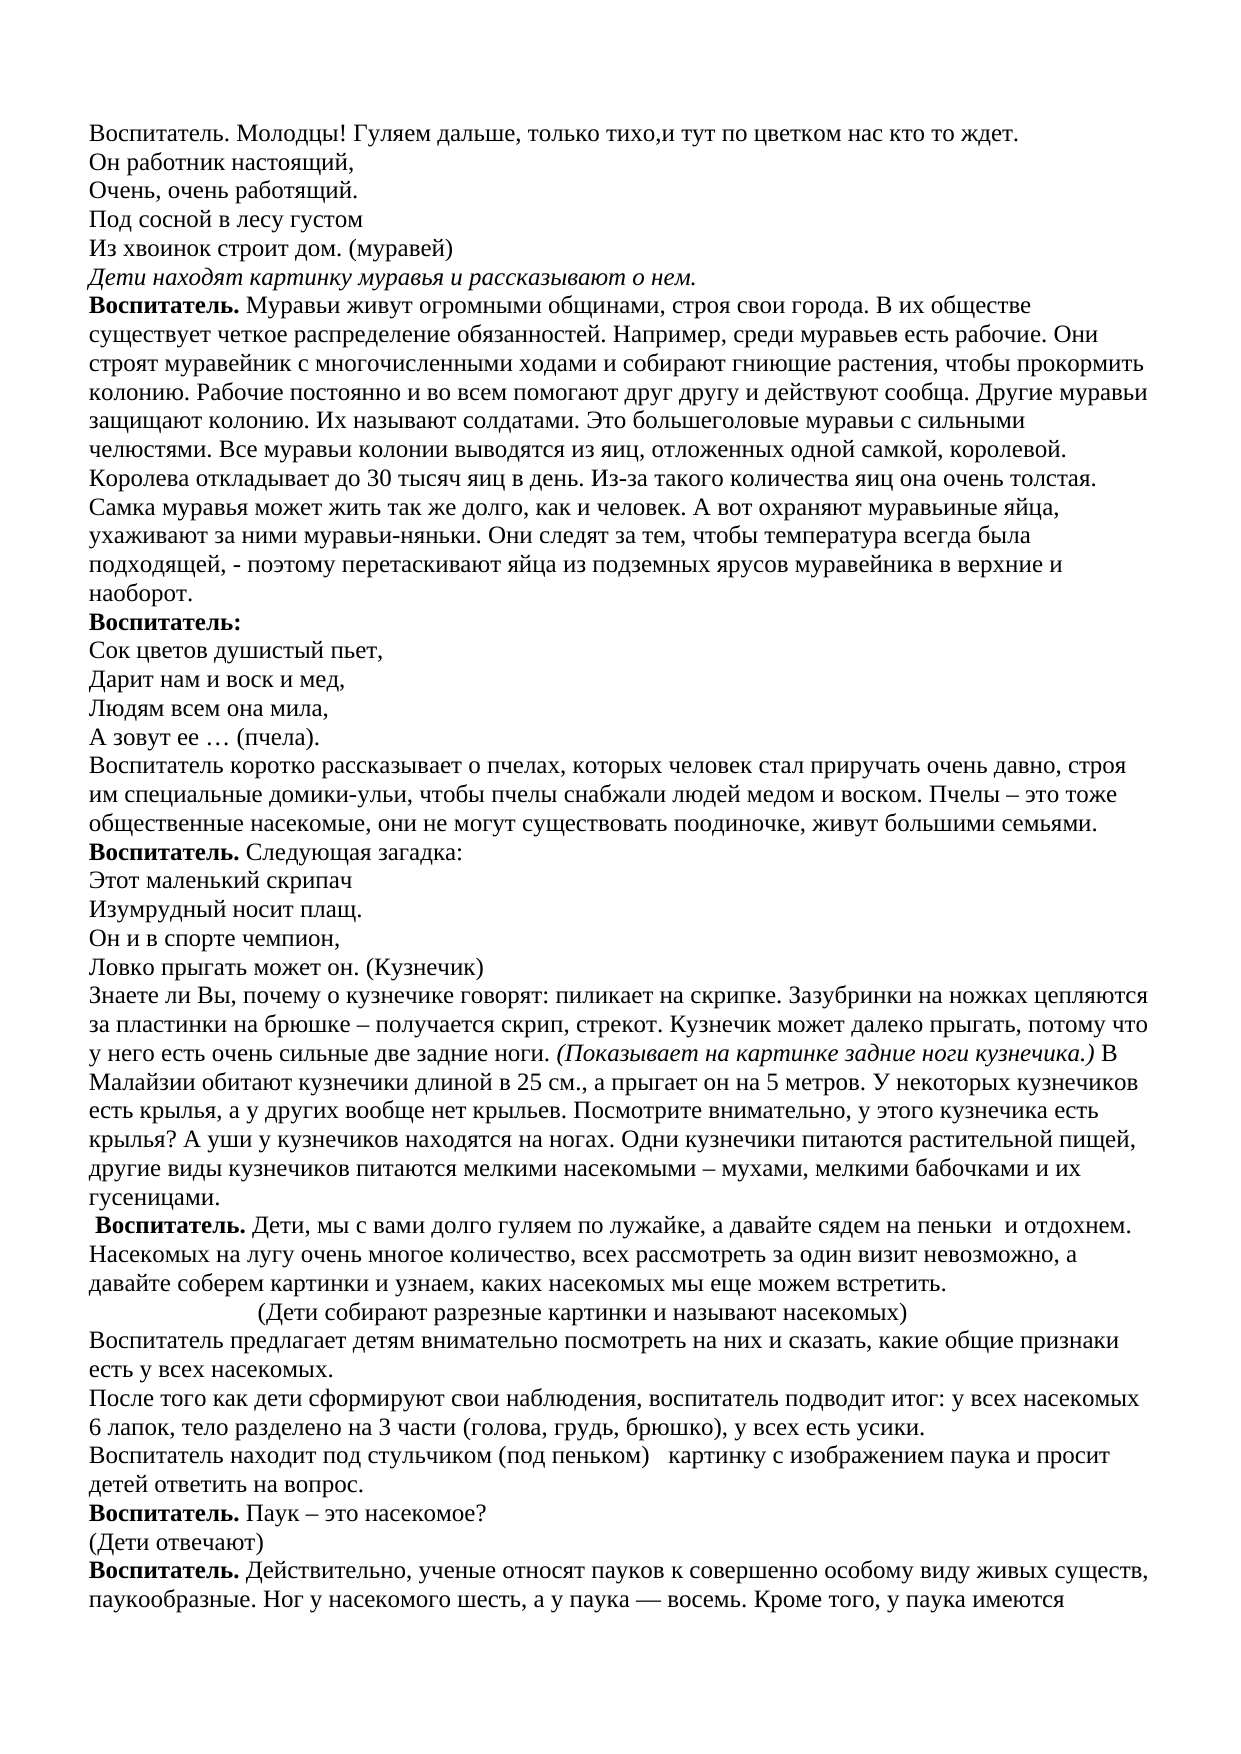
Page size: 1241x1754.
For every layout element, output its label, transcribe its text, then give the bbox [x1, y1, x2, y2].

text Воспитатель предлагает детям внимательно посмотреть на них и сказать, какие общие признаки есть у всех насекомых. [89, 1326, 1152, 1383]
text Изумрудный носит плащ. [89, 894, 1152, 923]
text А зовут ее … (пчела). [89, 722, 1152, 751]
text Воспитатель. Муравьи живут огромными общинами, строя свои города. В их обществе существует четкое распределение обязанностей. Например, среди муравьев есть рабочие. Они строят муравейник с многочисленными ходами и собирают гниющие растения, чтобы прокормить колонию. Рабочие постоянно и во всем помогают друг другу и действуют сообща. Другие муравьи защищают колонию. Их называют солдатами. Это большеголовые муравьи с сильными челюстями. Все муравьи колонии выводятся из яиц, отложенных одной самкой, королевой. Королева откладывает до 30 тысяч яиц в день. Из-за такого количества яиц она очень толстая. Самка муравья может жить так же долго, как и человек. А вот охраняют муравьиные яйца, ухаживают за ними муравьи-няньки. Они следят за тем, чтобы температура всегда была подходящей, - поэтому перетаскивают яйца из подземных ярусов муравейника в верхние и наоборот. [89, 291, 1152, 607]
text Воспитатель: [89, 607, 1152, 636]
text Воспитатель. Следующая загадка: [89, 837, 1152, 866]
text (Дети отвечают) [89, 1527, 1152, 1556]
text Из хвоинок строит дом. (муравей) [89, 233, 1152, 262]
text Дети находят картинку муравья и рассказывают о нем. [89, 262, 1152, 291]
text Очень, очень работящий. [89, 176, 1152, 204]
text Воспитатель коротко рассказывает о пчелах, которых человек стал приручать очень давно, строя им специальные домики-ульи, чтобы пчелы снабжали людей медом и воском. Пчелы – это тоже общественные насекомые, они не могут существовать поодиночке, живут большими семьями. [89, 751, 1152, 837]
text Знаете ли Вы, почему о кузнечике говорят: пиликает на скрипке. Зазубринки на ножках цепляются за пластинки на брюшке – получается скрип, стрекот. Кузнечик может далеко прыгать, потому что у него есть очень сильные две задние ноги. (Показывает на картинке задние ноги кузнечика.) В Малайзии обитают кузнечики длиной в 25 см., а прыгает он на 5 метров. У некоторых кузнечиков есть крылья, а у других вообще нет крыльев. Посмотрите внимательно, у этого кузнечика есть крылья? А уши у кузнечиков находятся на ногах. Одни кузнечики питаются растительной пищей, другие виды кузнечиков питаются мелкими насекомыми – мухами, мелкими бабочками и их гусеницами. [89, 981, 1152, 1211]
text Под сосной в лесу густом [89, 204, 1152, 233]
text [89, 1556, 1152, 1613]
text Он и в спорте чемпион, [89, 923, 1152, 952]
text Дарит нам и воск и мед, [89, 664, 1152, 693]
text Этот маленький скрипач [89, 866, 1152, 894]
text Воспитатель. Паук – это насекомое? [89, 1498, 1152, 1527]
text Воспитатель. Дети, мы с вами долго гуляем по лужайке, а давайте сядем на пеньки и отдохнем. [89, 1211, 1152, 1239]
text Ловко прыгать может он. (Кузнечик) [89, 952, 1152, 981]
text После того как дети сформируют свои наблюдения, воспитатель подводит итог: у всех насекомых 6 лапок, тело разделено на 3 части (голова, грудь, брюшко), у всех есть усики. [89, 1383, 1152, 1441]
text Воспитатель. Молодцы! Гуляем дальше, только тихо,и тут по цветком нас кто то ждет. [89, 118, 1152, 147]
text Людям всем она мила, [89, 693, 1152, 722]
text Он работник настоящий, [89, 147, 1152, 176]
text (Дети собирают разрезные картинки и называют насекомых) [89, 1297, 1152, 1326]
text Сок цветов душистый пьет, [89, 636, 1152, 664]
text Воспитатель находит под стульчиком (под пеньком) картинку с изображением паука и просит детей ответить на вопрос. [89, 1441, 1152, 1498]
text Насекомых на лугу очень многое количество, всех рассмотреть за один визит невозможно, а давайте соберем картинки и узнаем, каких насекомых мы еще можем встретить. [89, 1239, 1152, 1297]
